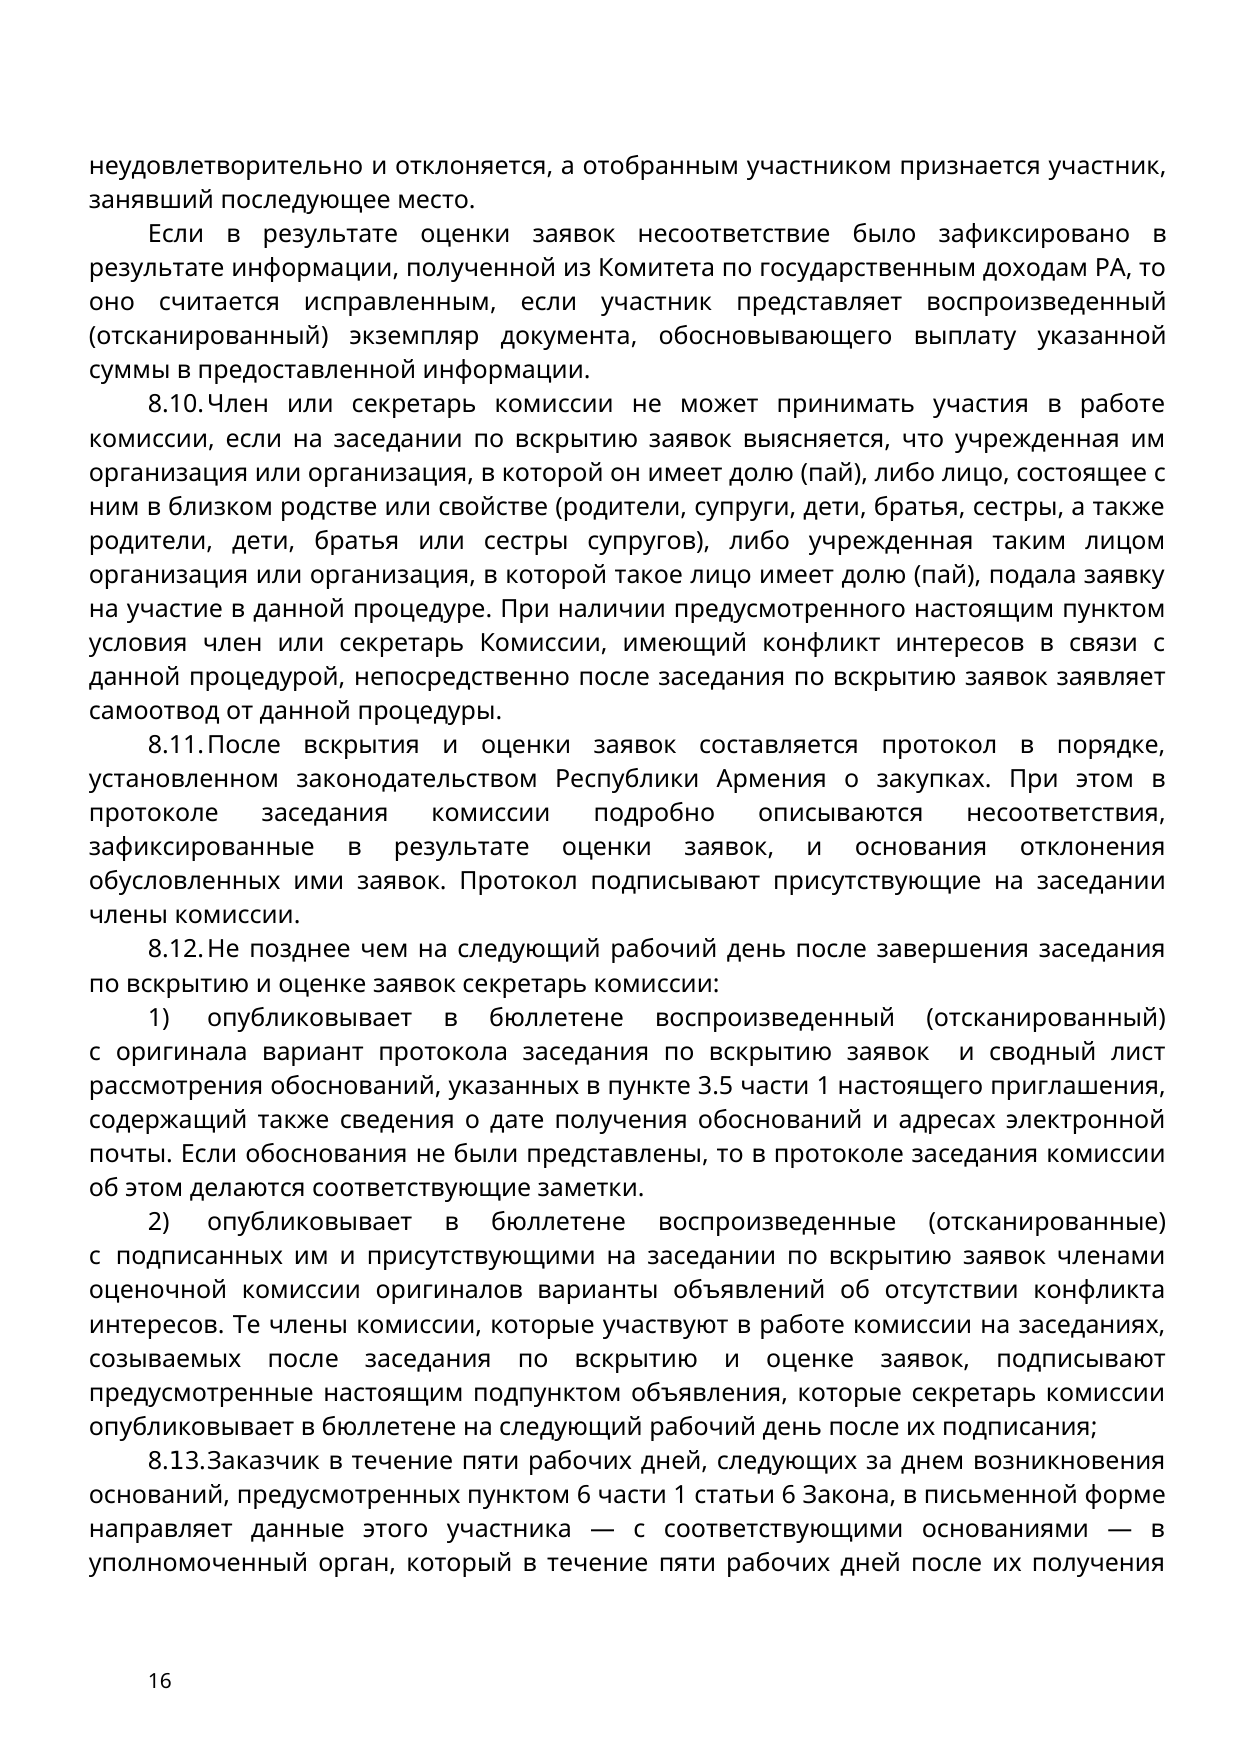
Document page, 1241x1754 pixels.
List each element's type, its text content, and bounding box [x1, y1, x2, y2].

text 2) опубликовывает в бюллетене воспроизведенные (отсканированные) с подписанных им и присутствующими на заседании по вскрытию заявок членами оценочной комиссии оригиналов варианты объявлений об отсутствии конфликта интересов. Те члены комиссии, которые участвуют в работе комиссии на заседаниях, созываемых после заседания по вскрытию и оценке заявок, подписывают предусмотренные настоящим подпунктом объявления, которые секретарь комиссии опубликовывает в бюллетене на следующий рабочий день после их подписания; [89, 1204, 1167, 1442]
text 8.10. Член или секретарь комиссии не может принимать участия в работе комиссии, если на заседании по вскрытию заявок выясняется, что учрежденная им организация или организация, в которой он имеет долю (пай), либо лицо, состоящее с ним в близком родстве или свойстве (родители, супруги, дети, братья, сестры, а также родители, дети, братья или сестры супругов), либо учрежденная таким лицом организация или организация, в которой такое лицо имеет долю (пай), подала заявку на участие в данной процедуре. При наличии предусмотренного настоящим пунктом условия член или секретарь Комиссии, имеющий конфликт интересов в связи с данной процедурой, непосредственно после заседания по вскрытию заявок заявляет самоотвод от данной процедуры. [89, 386, 1167, 727]
text 8.12. Не позднее чем на следующий рабочий день после завершения заседания по вскрытию и оценке заявок секретарь комиссии: [89, 931, 1167, 999]
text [89, 1442, 1167, 1579]
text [89, 148, 1167, 216]
text Если в результате оценки заявок несоответствие было зафиксировано в результате информации, полученной из Комитета по государственным доходам РА, то оно считается исправленным, если участник представляет воспроизведенный (отсканированный) экземпляр документа, обосновывающего выплату указанной суммы в предоставленной информации. [89, 216, 1167, 386]
text 1) опубликовывает в бюллетене воспроизведенный (отсканированный) с оригинала вариант протокола заседания по вскрытию заявок и сводный лист рассмотрения обоснований, указанных в пункте 3.5 части 1 настоящего приглашения, содержащий также сведения о дате получения обоснований и адресах электронной почты. Если обоснования не были представлены, то в протоколе заседания комиссии об этом делаются соответствующие заметки. [89, 999, 1167, 1204]
text 8.11. После вскрытия и оценки заявок составляется протокол в порядке, установленном законодательством Республики Армения о закупках. При этом в протоколе заседания комиссии подробно описываются несоответствия, зафиксированные в результате оценки заявок, и основания отклонения обусловленных ими заявок. Протокол подписывают присутствующие на заседании члены комиссии. [89, 727, 1167, 931]
